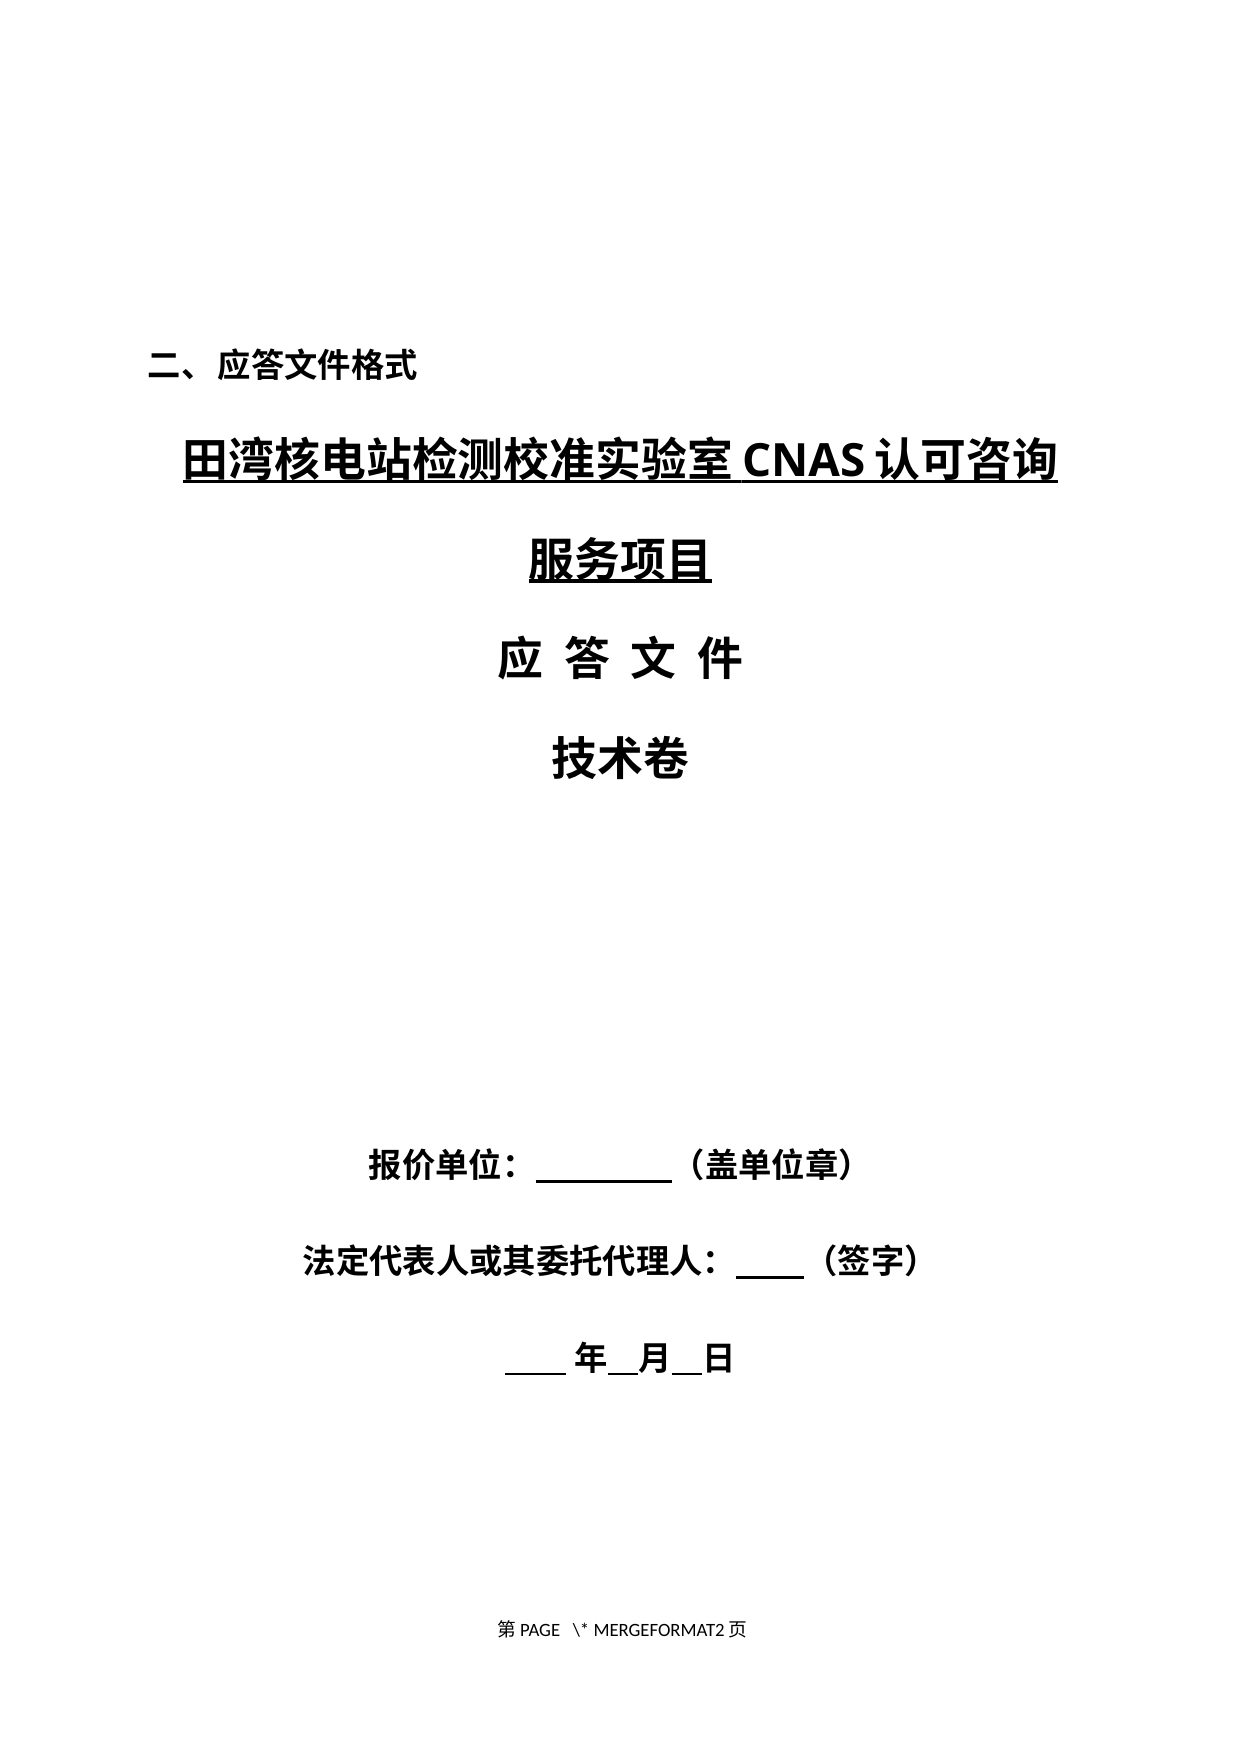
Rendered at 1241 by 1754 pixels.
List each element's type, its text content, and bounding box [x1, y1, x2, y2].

text 法定代表人或其委托代理人： （签字） [148, 1235, 1092, 1283]
text 服务项目 [148, 523, 1092, 589]
text 报价单位： （盖单位章） [148, 1139, 1092, 1187]
text 年 月 日 [148, 1332, 1092, 1380]
subtitle 应答文件格式 [148, 338, 1092, 387]
text 应 答 文 件 [148, 622, 1092, 689]
text 田湾核电站检测校准实验室CNAS认可咨询 [148, 423, 1092, 490]
text 技术卷 [148, 722, 1092, 788]
